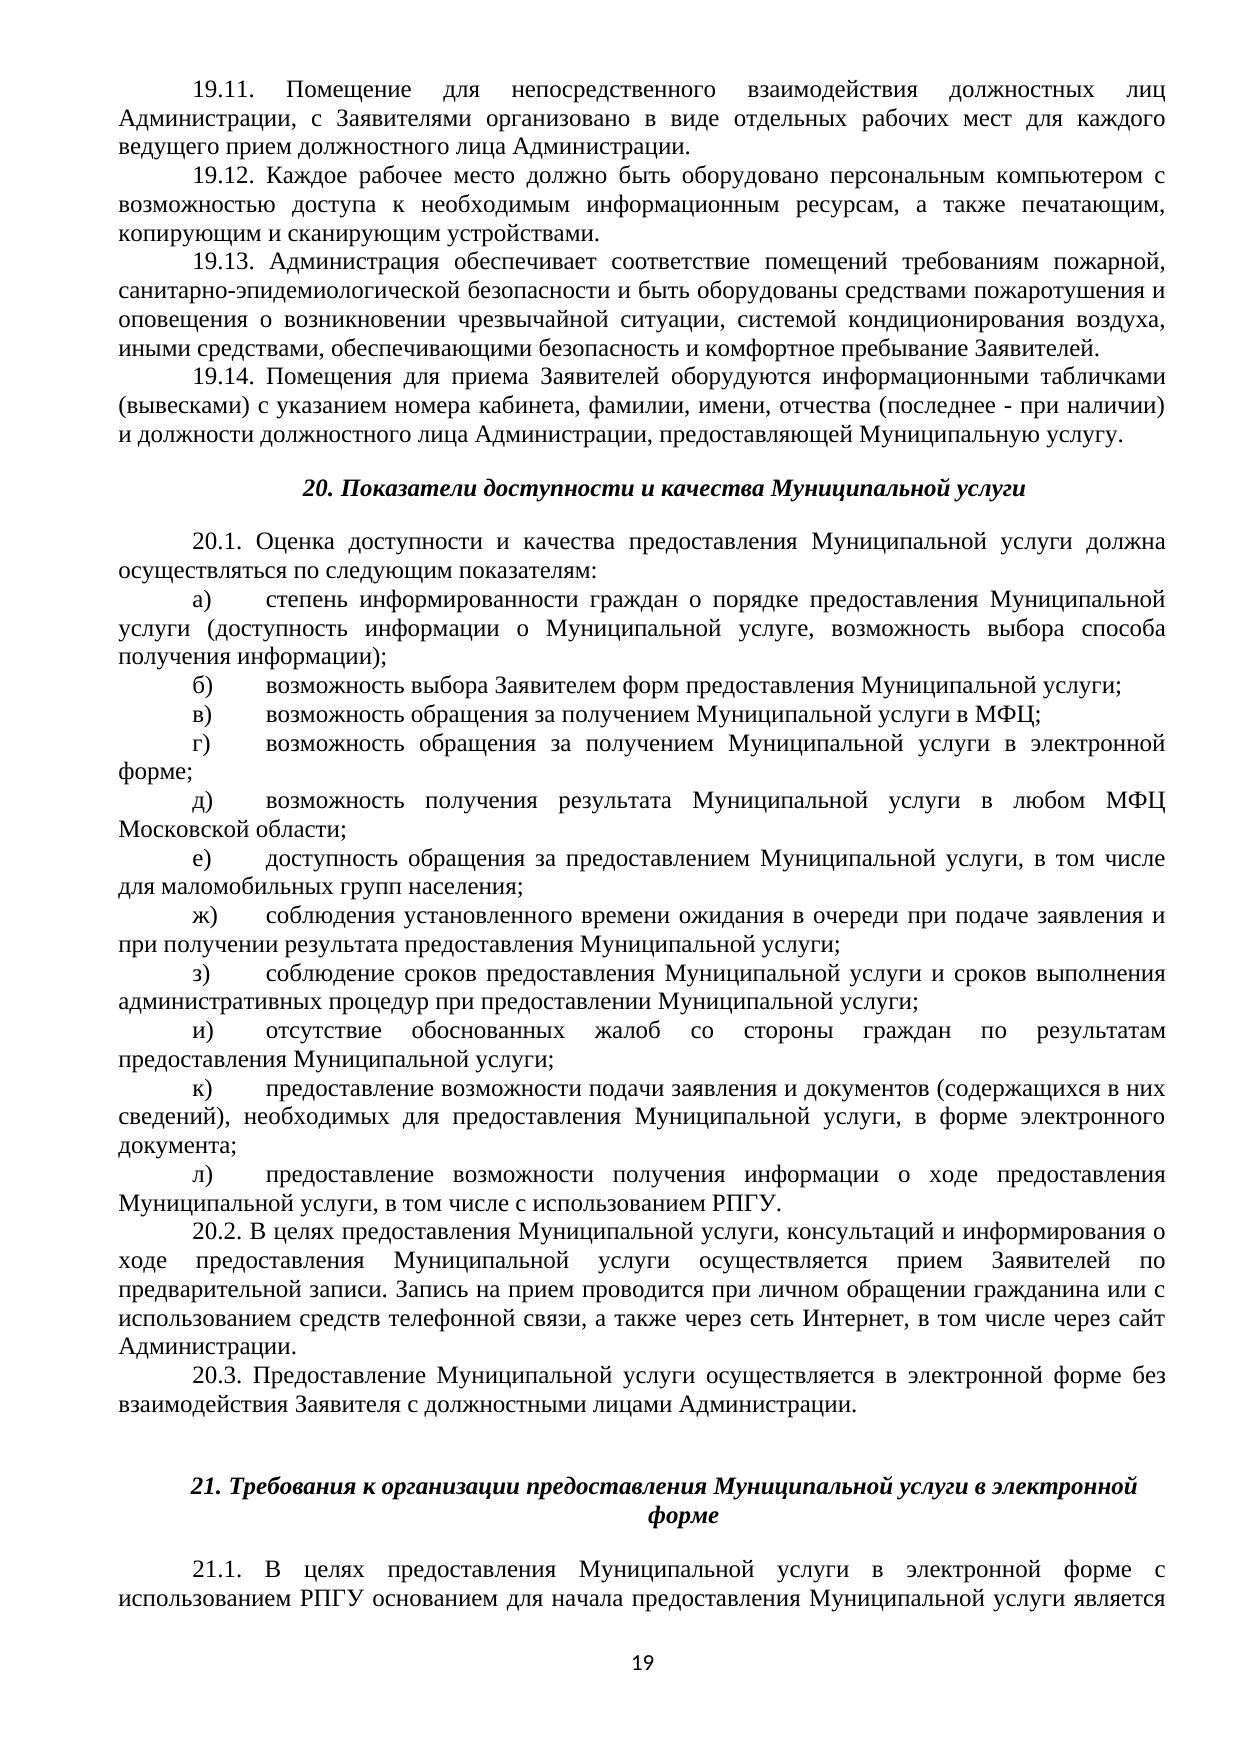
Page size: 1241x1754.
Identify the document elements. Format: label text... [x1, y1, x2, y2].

list соблюдение сроков предоставления Муниципальной услуги и сроков выполнения административных процедур при предоставлении Муниципальной услуги; [118, 958, 1167, 1015]
list 20.1. Оценка доступности и качества предоставления Муниципальной услуги должна осуществляться по следующим показателям: [118, 526, 1167, 584]
list предоставление возможности подачи заявления и документов (содержащихся в них сведений), необходимых для предоставления Муниципальной услуги, в форме электронного документа; [118, 1073, 1167, 1159]
list доступность обращения за предоставлением Муниципальной услуги, в том числе для маломобильных групп населения; [118, 843, 1167, 900]
text 20.3. Предоставление Муниципальной услуги осуществляется в электронной форме без взаимодействия Заявителя с должностными лицами Администрации. [118, 1360, 1167, 1418]
list возможность получения результата Муниципальной услуги в любом МФЦ Московской области; [118, 785, 1167, 843]
list отсутствие обоснованных жалоб со стороны граждан по результатам предоставления Муниципальной услуги; [118, 1015, 1167, 1073]
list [118, 1554, 1167, 1611]
list возможность обращения за получением Муниципальной услуги в электронной форме; [118, 728, 1167, 785]
list 19.14. Помещения для приема Заявителей оборудуются информационными табличками (вывесками) с указанием номера кабинета, фамилии, имени, отчества (последнее - при наличии) и должности должностного лица Администрации, предоставляющей Муниципальную услугу. [118, 361, 1167, 448]
list возможность обращения за получением Муниципальной услуги в МФЦ; [118, 699, 1167, 728]
text Показатели доступности и качества Муниципальной услуги [162, 473, 1167, 501]
list 19.13. Администрация обеспечивает соответствие помещений требованиям пожарной, санитарно-эпидемиологической безопасности и быть оборудованы средствами пожаротушения и оповещения о возникновении чрезвычайной ситуации, системой кондиционирования воздуха, иными средствами, обеспечивающими безопасность и комфортное пребывание Заявителей. [118, 246, 1167, 361]
list предоставление возможности получения информации о ходе предоставления Муниципальной услуги, в том числе с использованием РПГУ. [118, 1159, 1167, 1216]
list соблюдения установленного времени ожидания в очереди при подаче заявления и при получении результата предоставления Муниципальной услуги; [118, 900, 1167, 958]
text Требования к организации предоставления Муниципальной услуги в электронной форме [162, 1471, 1167, 1529]
list 19.11. Помещение для непосредственного взаимодействия должностных лиц Администрации, с Заявителями организовано в виде отдельных рабочих мест для каждого ведущего прием должностного лица Администрации. [118, 74, 1167, 160]
text 20.2. В целях предоставления Муниципальной услуги, консультаций и информирования о ходе предоставления Муниципальной услуги осуществляется прием Заявителей по предварительной записи. Запись на прием проводится при личном обращении гражданина или с использованием средств телефонной связи, а также через сеть Интернет, в том числе через сайт Администрации. [118, 1216, 1167, 1360]
list возможность выбора Заявителем форм предоставления Муниципальной услуги; [118, 670, 1167, 699]
list 19.12. Каждое рабочее место должно быть оборудовано персональным компьютером с возможностью доступа к необходимым информационным ресурсам, а также печатающим, копирующим и сканирующим устройствами. [118, 160, 1167, 246]
list степень информированности граждан о порядке предоставления Муниципальной услуги (доступность информации о Муниципальной услуге, возможность выбора способа получения информации); [118, 584, 1167, 670]
